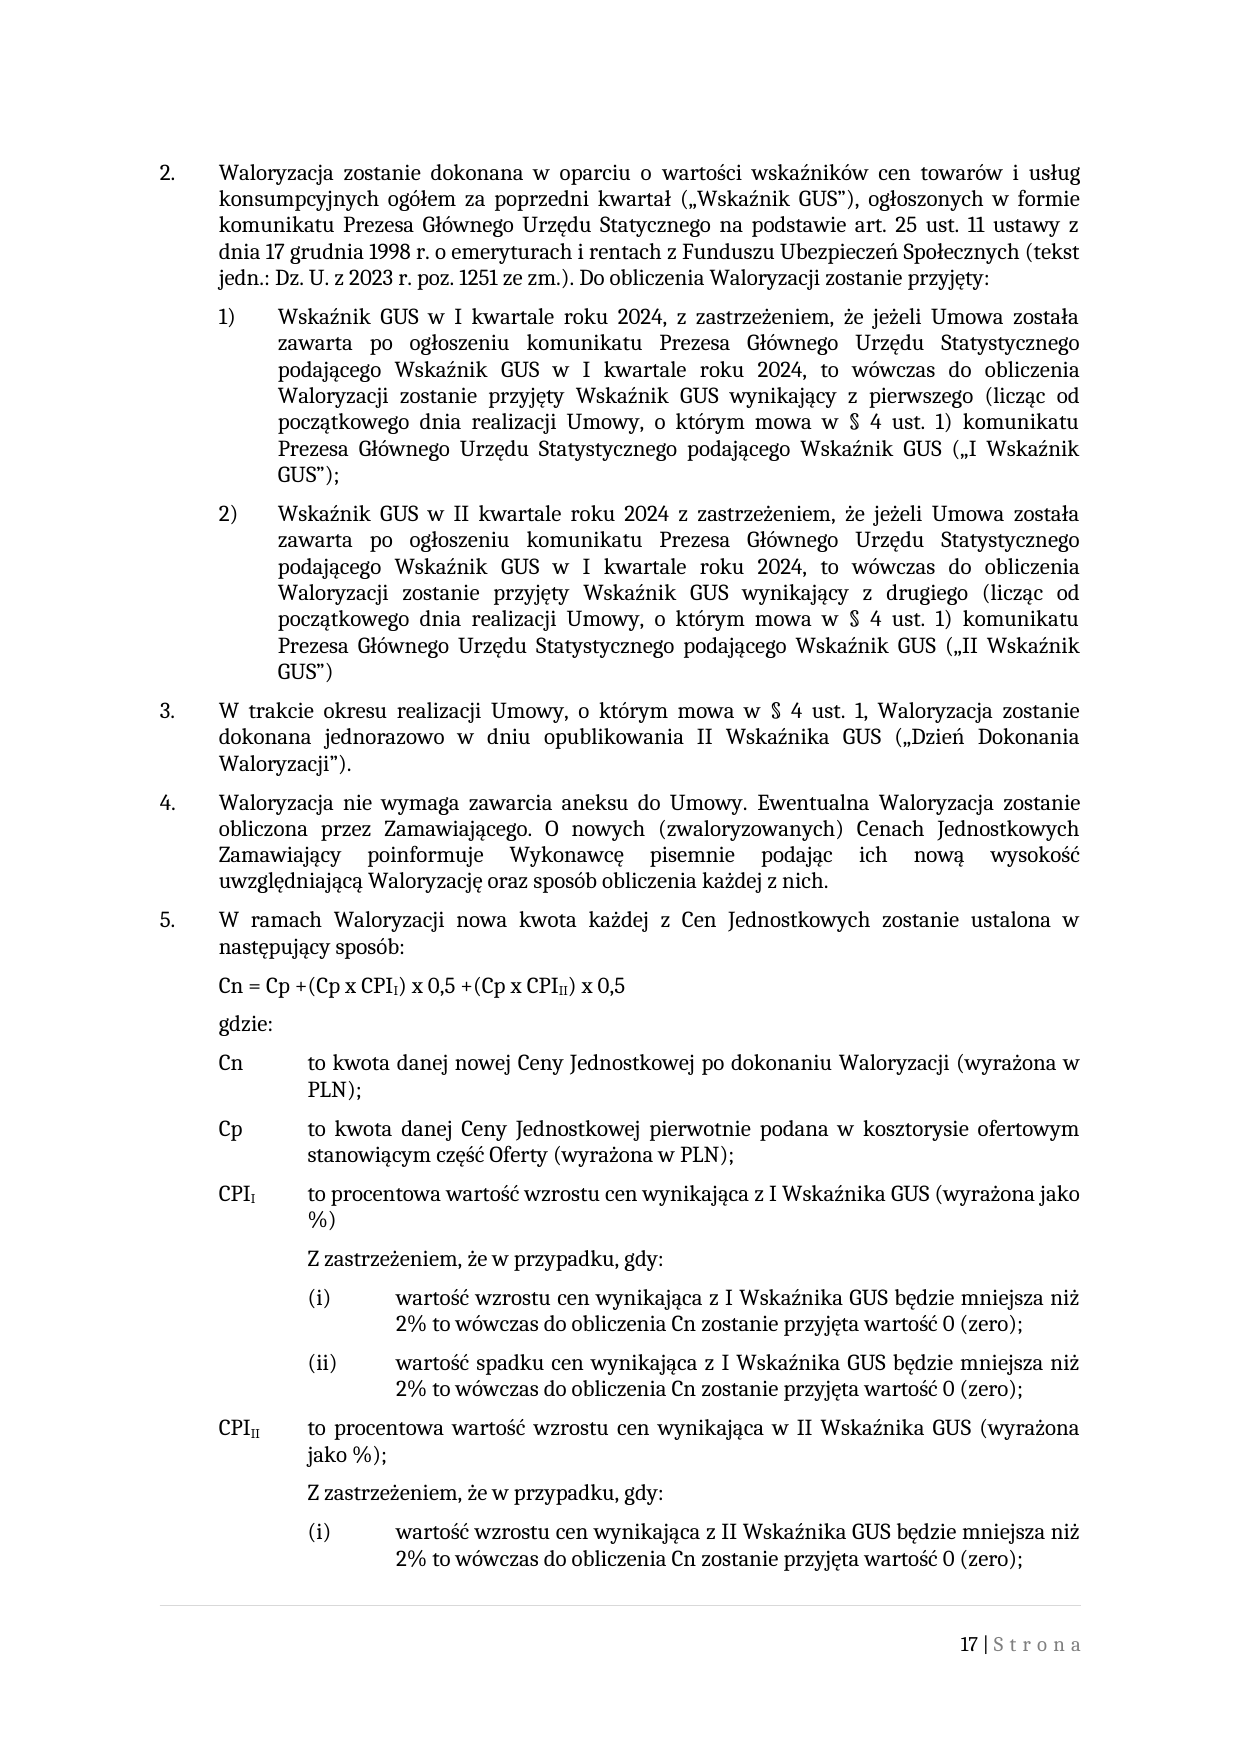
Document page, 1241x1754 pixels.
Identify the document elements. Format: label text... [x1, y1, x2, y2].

text 5. W ramach Waloryzacji nowa kwota każdej z Cen Jednostkowych zostanie ustalona w następujący sposób: [159, 907, 1081, 960]
text 3. W trakcie okresu realizacji Umowy, o którym mowa w § 4 ust. 1, Waloryzacja zostanie dokonana jednorazowo w dniu opublikowania II Wskaźnika GUS („Dzień Dokonania Waloryzacji”). [159, 698, 1081, 777]
text 2) Wskaźnik GUS w II kwartale roku 2024 z zastrzeżeniem, że jeżeli Umowa została zawarta po ogłoszeniu komunikatu Prezesa Głównego Urzędu Statystycznego podającego Wskaźnik GUS w I kwartale roku 2024, to wówczas do obliczenia Waloryzacji zostanie przyjęty Wskaźnik GUS wynikający z drugiego (licząc od początkowego dnia realizacji Umowy, o którym mowa w § 4 ust. 1) komunikatu Prezesa Głównego Urzędu Statystycznego podającego Wskaźnik GUS („II Wskaźnik GUS”) [218, 501, 1081, 685]
text gdzie: [218, 1011, 1081, 1038]
text 2. Waloryzacja zostanie dokonana w oparciu o wartości wskaźników cen towarów i usług konsumpcyjnych ogółem za poprzedni kwartał („Wskaźnik GUS”), ogłoszonych w formie komunikatu Prezesa Głównego Urzędu Statycznego na podstawie art. 25 ust. 11 ustawy z dnia 17 grudnia 1998 r. o emeryturach i rentach z Funduszu Ubezpieczeń Społecznych (tekst jedn.: Dz. U. z 2023 r. poz. 1251 ze zm.). Do obliczenia Waloryzacji zostanie przyjęty: [159, 159, 1081, 291]
text (i) wartość wzrostu cen wynikająca z I Wskaźnika GUS będzie mniejsza niż 2% to wówczas do obliczenia Cn zostanie przyjęta wartość 0 (zero); [307, 1284, 1081, 1337]
text (ii) wartość spadku cen wynikająca z I Wskaźnika GUS będzie mniejsza niż 2% to wówczas do obliczenia Cn zostanie przyjęta wartość 0 (zero); [307, 1350, 1081, 1402]
text 1) Wskaźnik GUS w I kwartale roku 2024, z zastrzeżeniem, że jeżeli Umowa została zawarta po ogłoszeniu komunikatu Prezesa Głównego Urzędu Statystycznego podającego Wskaźnik GUS w I kwartale roku 2024, to wówczas do obliczenia Waloryzacji zostanie przyjęty Wskaźnik GUS wynikający z pierwszego (licząc od początkowego dnia realizacji Umowy, o którym mowa w § 4 ust. 1) komunikatu Prezesa Głównego Urzędu Statystycznego podającego Wskaźnik GUS („I Wskaźnik GUS”); [218, 304, 1081, 488]
text Z zastrzeżeniem, że w przypadku, gdy: [307, 1246, 1081, 1272]
text 4. Waloryzacja nie wymaga zawarcia aneksu do Umowy. Ewentualna Waloryzacja zostanie obliczona przez Zamawiającego. O nowych (zwaloryzowanych) Cenach Jednostkowych Zamawiający poinformuje Wykonawcę pisemnie podając ich nową wysokość uwzględniającą Waloryzację oraz sposób obliczenia każdej z nich. [159, 789, 1081, 895]
text Cn = Cp +(Cp x CPII) x 0,5 +(Cp x CPIII) x 0,5 [218, 972, 1081, 999]
text Cn to kwota danej nowej Ceny Jednostkowej po dokonaniu Waloryzacji (wyrażona w PLN); [218, 1050, 1081, 1103]
text CPIII to procentowa wartość wzrostu cen wynikająca w II Wskaźnika GUS (wyrażona jako %); [218, 1415, 1081, 1468]
text Cp to kwota danej Ceny Jednostkowej pierwotnie podana w kosztorysie ofertowym stanowiącym część Oferty (wyrażona w PLN); [218, 1115, 1081, 1168]
text Z zastrzeżeniem, że w przypadku, gdy: [307, 1480, 1081, 1507]
text (i) wartość wzrostu cen wynikająca z II Wskaźnika GUS będzie mniejsza niż 2% to wówczas do obliczenia Cn zostanie przyjęta wartość 0 (zero); [307, 1519, 1081, 1572]
text CPII to procentowa wartość wzrostu cen wynikająca z I Wskaźnika GUS (wyrażona jako %) [218, 1181, 1081, 1233]
